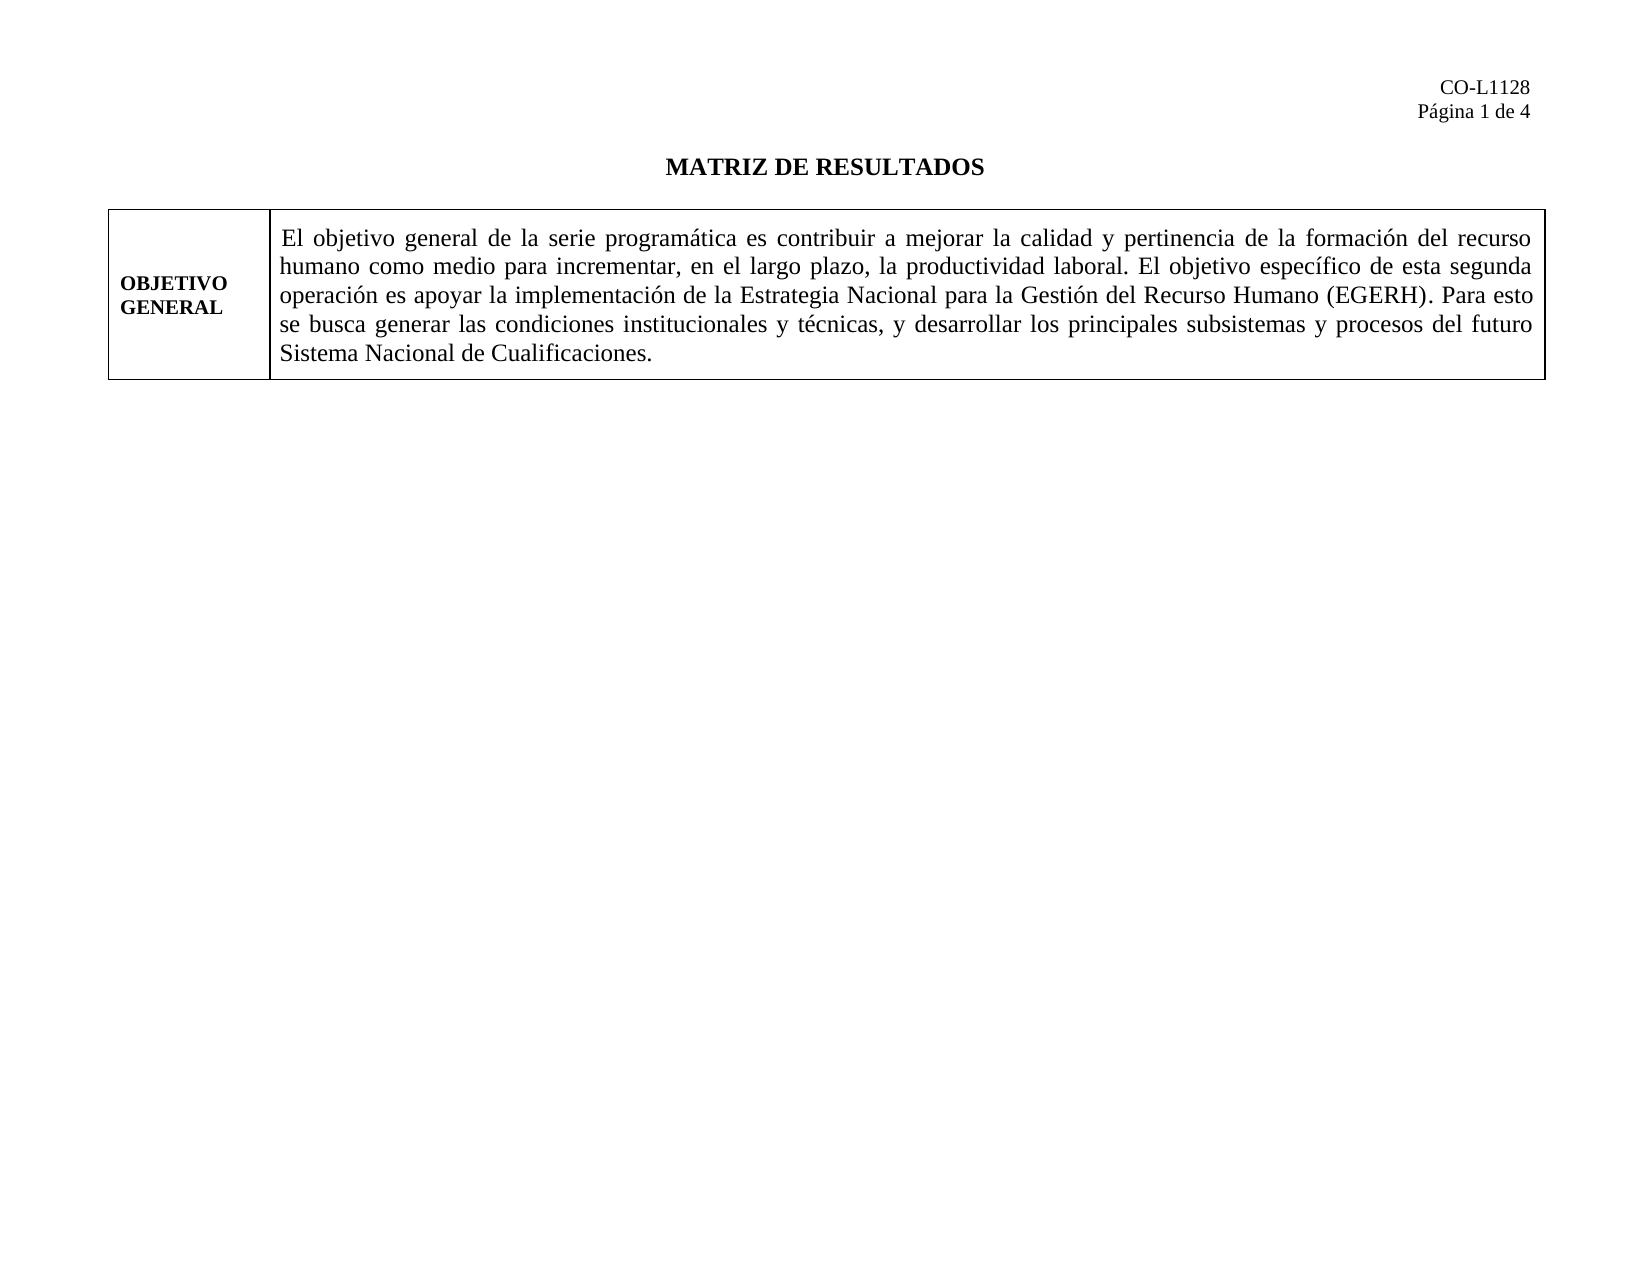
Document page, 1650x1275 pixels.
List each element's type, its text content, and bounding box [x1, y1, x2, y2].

text Matriz de resultados [120, 152, 1530, 181]
table_header El objetivo general de la serie programática es contribuir a mejorar la calidad y pertinencia de la formación del recurso humano como medio para incrementar, en el largo plazo, la productividad laboral. El objetivo específico de esta segunda operación es apoyar la implementación de la Estrategia Nacional para la Gestión del Recurso Humano (EGERH). Para esto se busca generar las condiciones institucionales y técnicas, y desarrollar los principales subsistemas y procesos del futuro Sistema Nacional de Cualificaciones. [271, 210, 1544, 379]
table_header objetivo general [109, 210, 269, 379]
